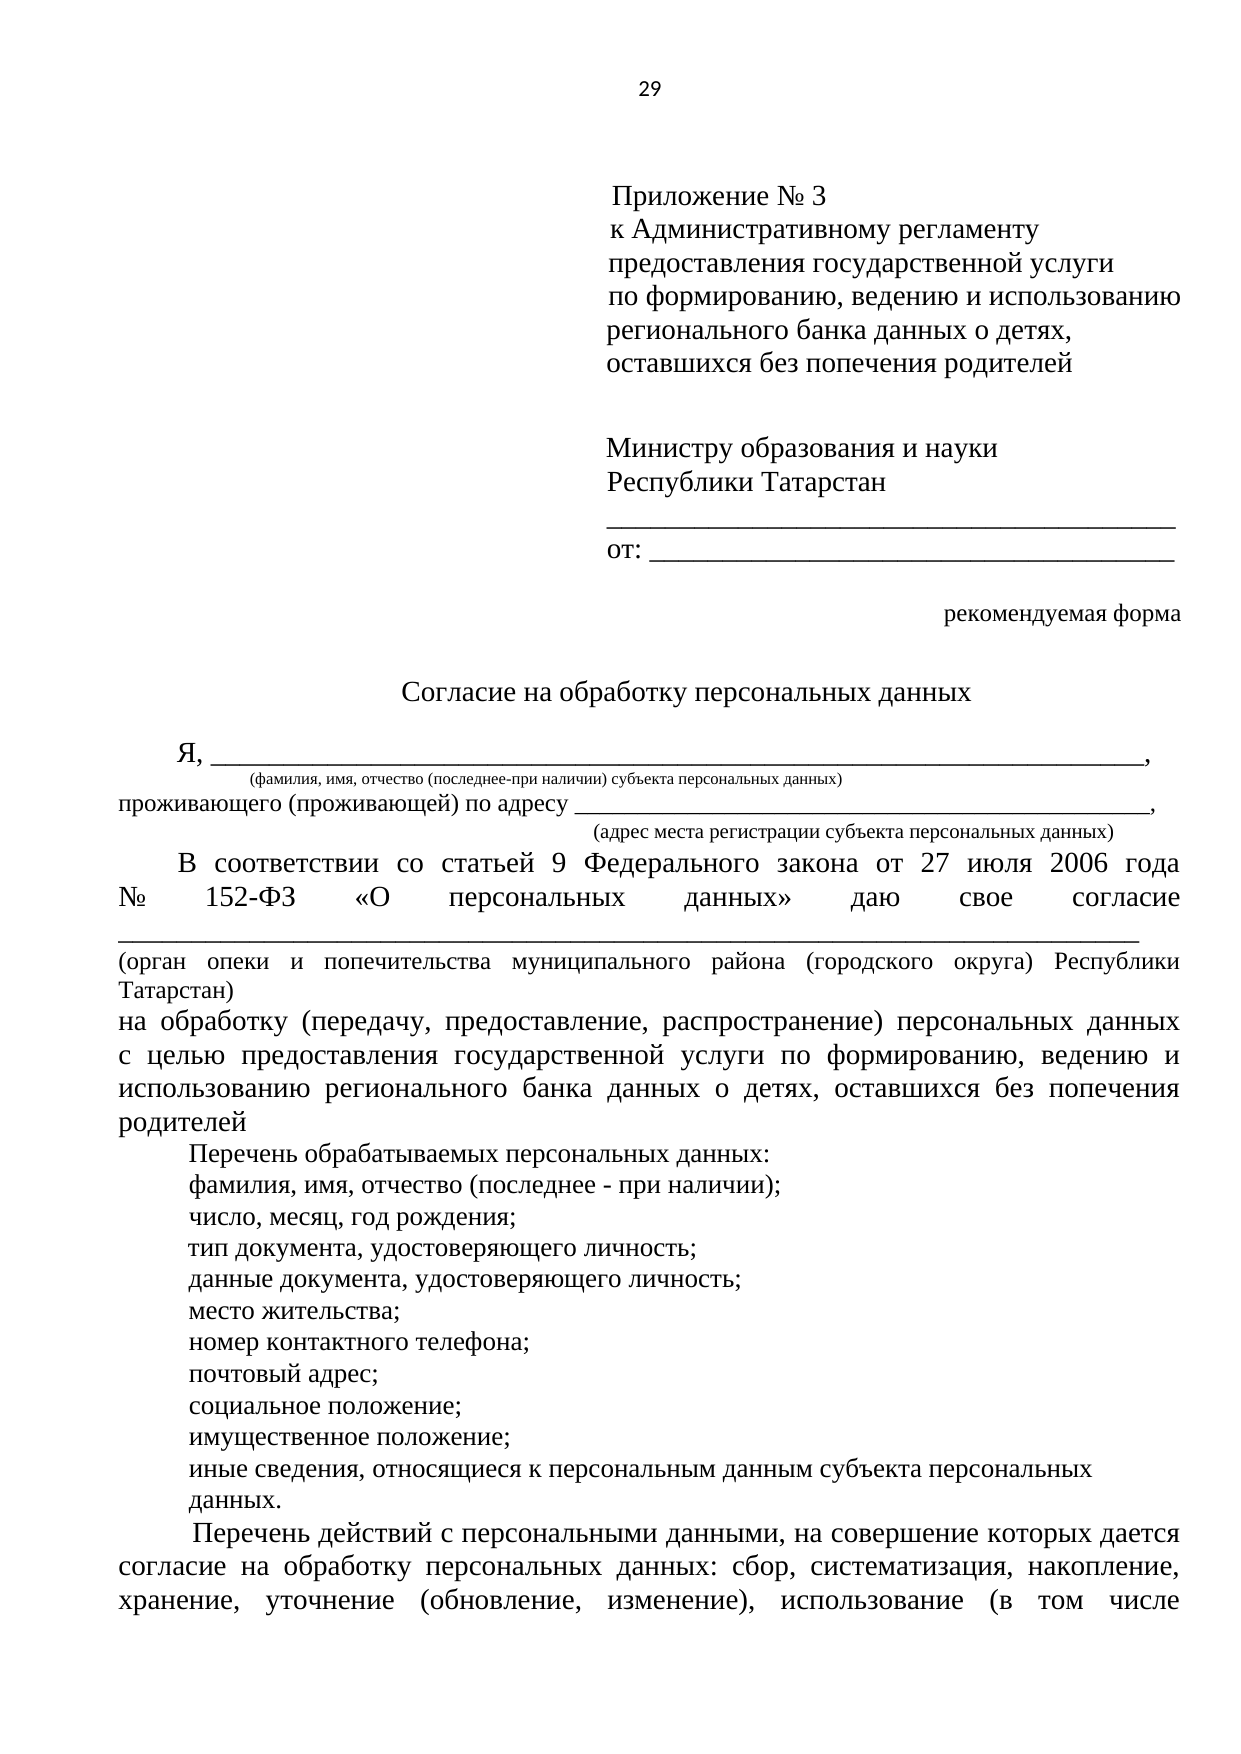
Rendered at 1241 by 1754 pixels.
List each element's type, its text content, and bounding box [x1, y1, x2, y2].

text (фамилия, имя, отчество (последнее-при наличии) субъекта персональных данных) [118, 769, 1181, 788]
text число, месяц, год рождения; [189, 1200, 1181, 1231]
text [118, 1515, 1181, 1616]
text по формированию, ведению и использованию [118, 278, 1181, 312]
text имущественное положение; [189, 1421, 1181, 1452]
text предоставления государственной услуги [118, 245, 1181, 278]
text социальное положение; [189, 1389, 1181, 1421]
text Согласие на обработку персональных данных [118, 674, 1181, 707]
text место жительства; [188, 1294, 1181, 1326]
text проживающего (проживающей) по адресу ______________________________________________, [118, 788, 1181, 817]
text Министру образования и науки [118, 431, 1181, 464]
text Приложение № 3 [118, 178, 1181, 211]
text от: ____________________________________ [118, 531, 1181, 565]
text почтовый адрес; [189, 1357, 1181, 1388]
text Перечень обрабатываемых персональных данных: [188, 1138, 1181, 1169]
text номер контактного телефона; [189, 1326, 1181, 1357]
text тип документа, удостоверяющего личность; [188, 1231, 1181, 1263]
text _______________________________________ [118, 498, 1181, 531]
text регионального банка данных о детях, [118, 312, 1181, 345]
text В соответствии со статьей 9 Федерального закона от 27 июля 2006 года № 152-ФЗ «О персональных данных» даю свое согласие ______________________________________________________________________ [118, 845, 1181, 946]
text к Административному регламенту [118, 211, 1181, 245]
text (адрес места регистрации субъекта персональных данных) [118, 819, 1181, 843]
text Республики Татарстан [118, 464, 1181, 498]
text фамилия, имя, отчество (последнее - при наличии); [189, 1169, 1181, 1200]
text оставшихся без попечения родителей [118, 345, 1181, 379]
text на обработку (передачу, предоставление, распространение) персональных данных с целью предоставления государственной услуги по формированию, ведению и использованию регионального банка данных о детях, оставшихся без попечения родителей [118, 1003, 1181, 1138]
text Я, ________________________________________________________________, [118, 736, 1181, 769]
text (орган опеки и попечительства муниципального района (городского округа) Республики Татарстан) [118, 946, 1181, 1003]
text данные документа, удостоверяющего личность; [188, 1263, 1181, 1294]
text иные сведения, относящиеся к персональным данным субъекта персональных данных. [189, 1452, 1181, 1515]
text рекомендуемая форма [118, 598, 1181, 627]
